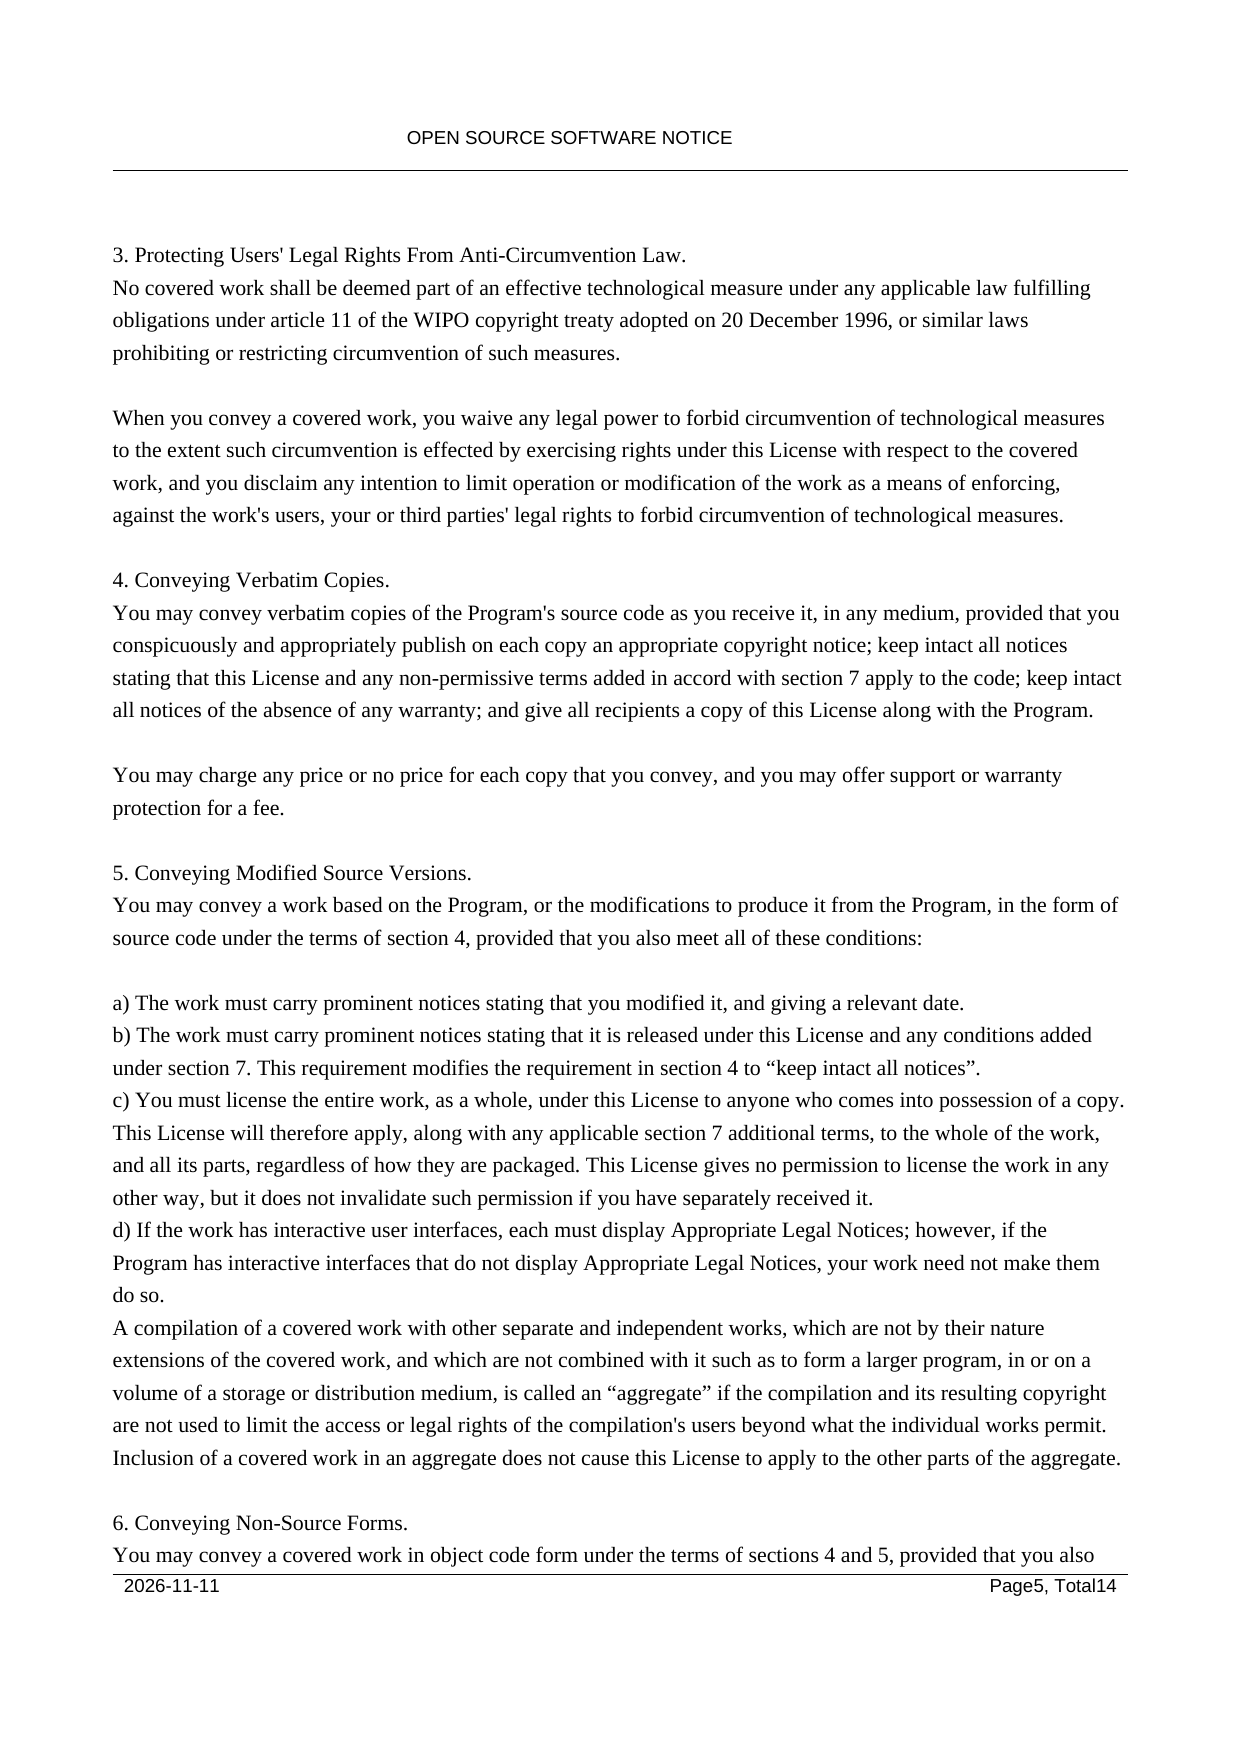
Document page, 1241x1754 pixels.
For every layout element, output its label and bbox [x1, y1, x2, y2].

text [112, 206, 1128, 1571]
